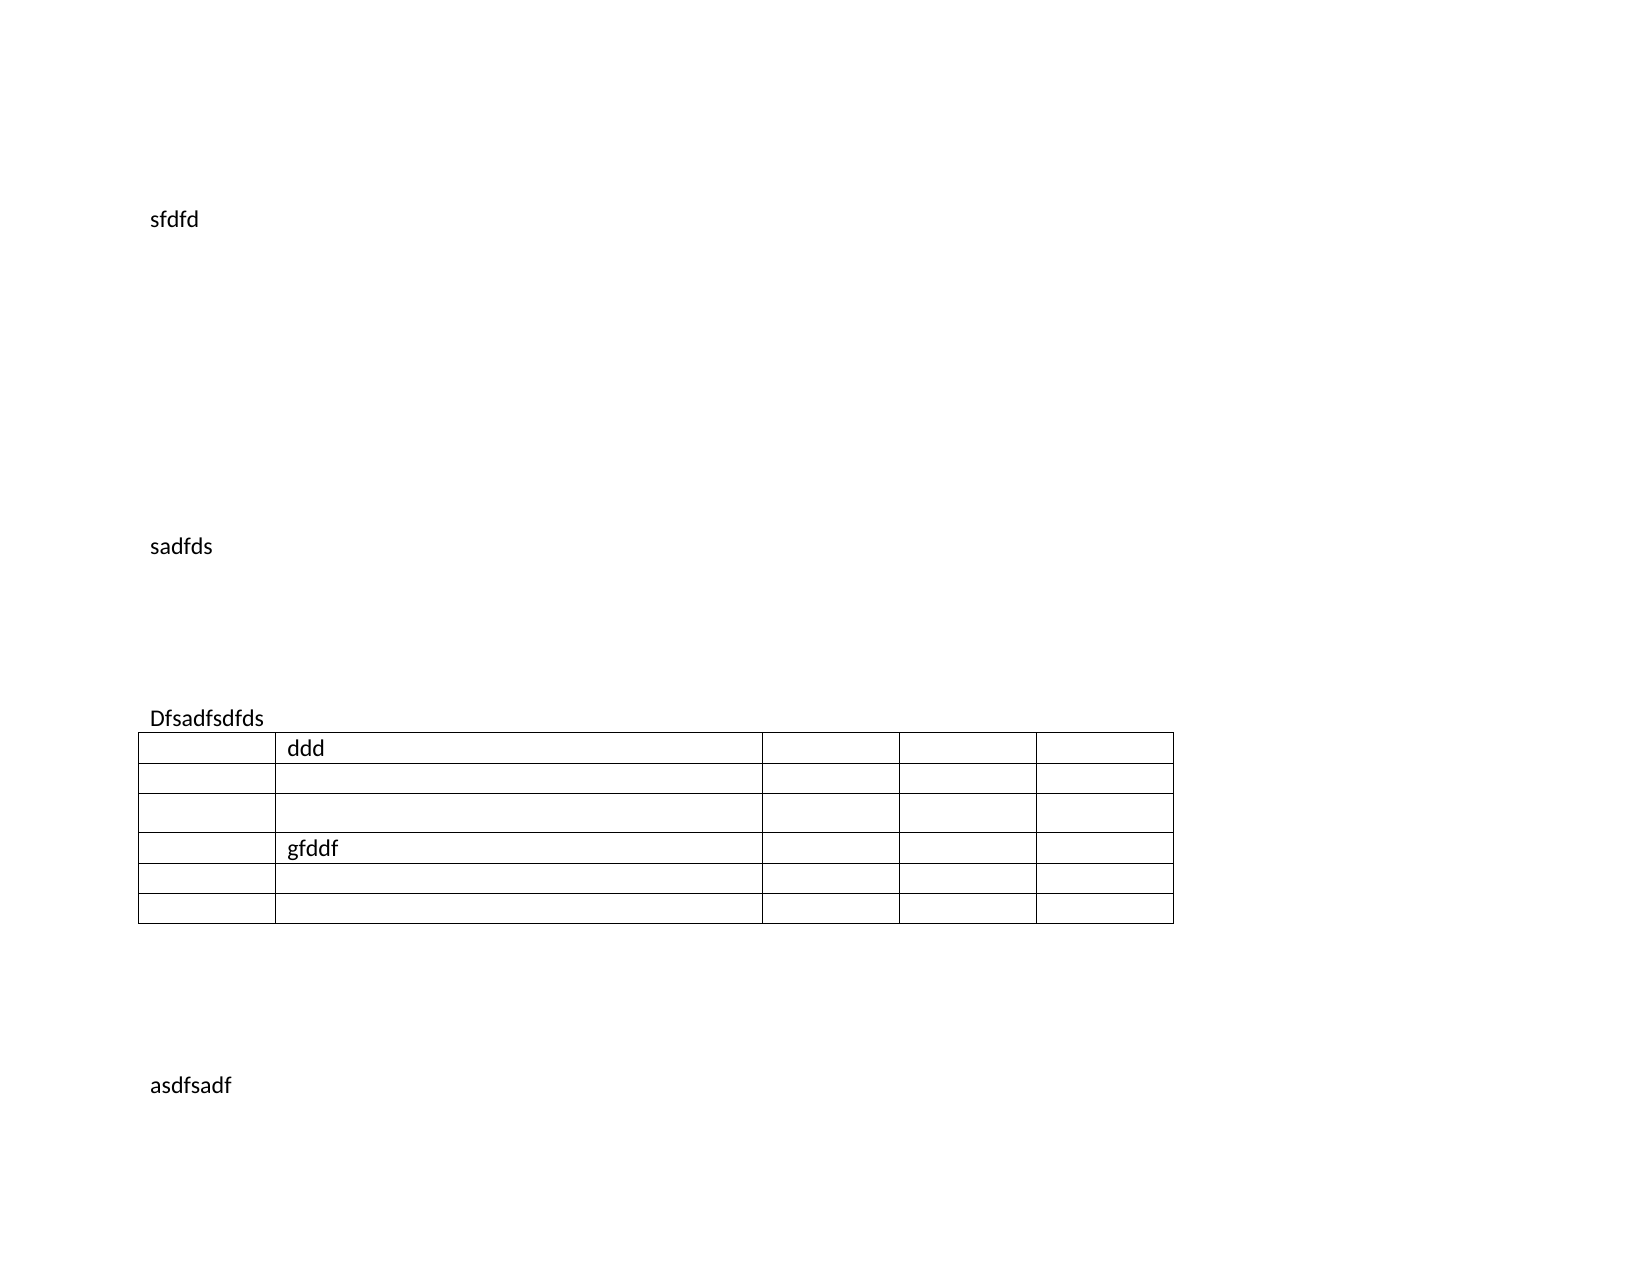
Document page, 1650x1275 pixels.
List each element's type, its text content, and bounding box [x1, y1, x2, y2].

table_header [1037, 733, 1173, 762]
table_cell [276, 764, 762, 793]
table_cell [763, 794, 899, 832]
table_cell [900, 833, 1036, 862]
table_cell [276, 794, 762, 832]
table_cell [1037, 833, 1173, 862]
text sfdfd [150, 204, 1341, 234]
table_cell [139, 764, 275, 793]
table_cell [139, 833, 275, 862]
table_cell [1037, 864, 1173, 893]
text sadfds [150, 531, 919, 561]
table_cell [763, 764, 899, 793]
table_cell [276, 894, 762, 923]
table_cell [276, 864, 762, 893]
table_cell [900, 764, 1036, 793]
table_cell [900, 864, 1036, 893]
table_cell [139, 894, 275, 923]
table_header ddd [276, 733, 762, 762]
table_cell [900, 894, 1036, 923]
table_cell [1037, 764, 1173, 793]
table_cell [763, 864, 899, 893]
text asdfsadf [150, 1070, 750, 1100]
table_cell [763, 894, 899, 923]
text Dfsadfsdfds [150, 703, 750, 732]
table_cell [1037, 794, 1173, 832]
table_cell gfddf [276, 833, 762, 862]
table_header [139, 733, 275, 762]
table_cell [139, 864, 275, 893]
table_cell [1037, 894, 1173, 923]
table_header [900, 733, 1036, 762]
table_cell [763, 833, 899, 862]
table_cell [139, 794, 275, 832]
table_header [763, 733, 899, 762]
table_cell [900, 794, 1036, 832]
